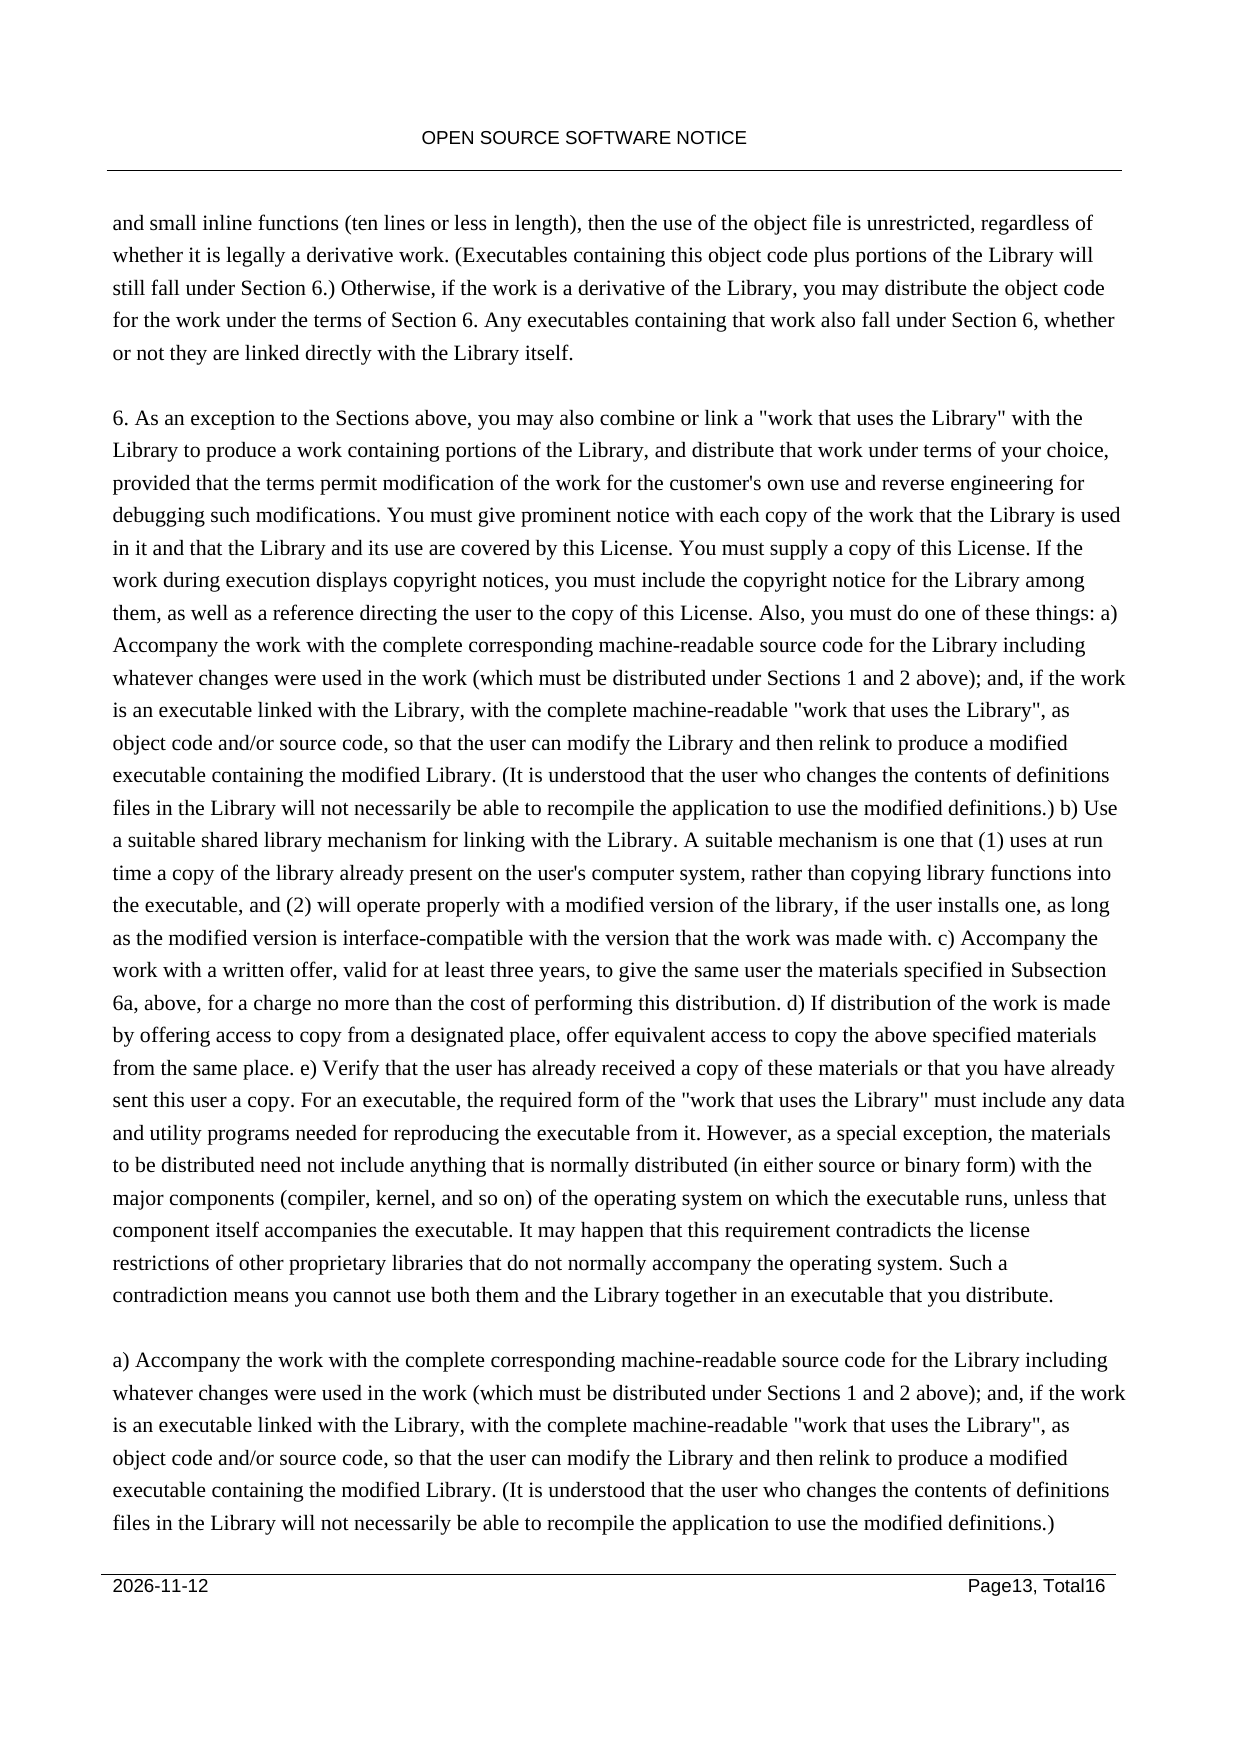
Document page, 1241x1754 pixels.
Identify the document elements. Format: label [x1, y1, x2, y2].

text [112, 206, 1128, 1539]
